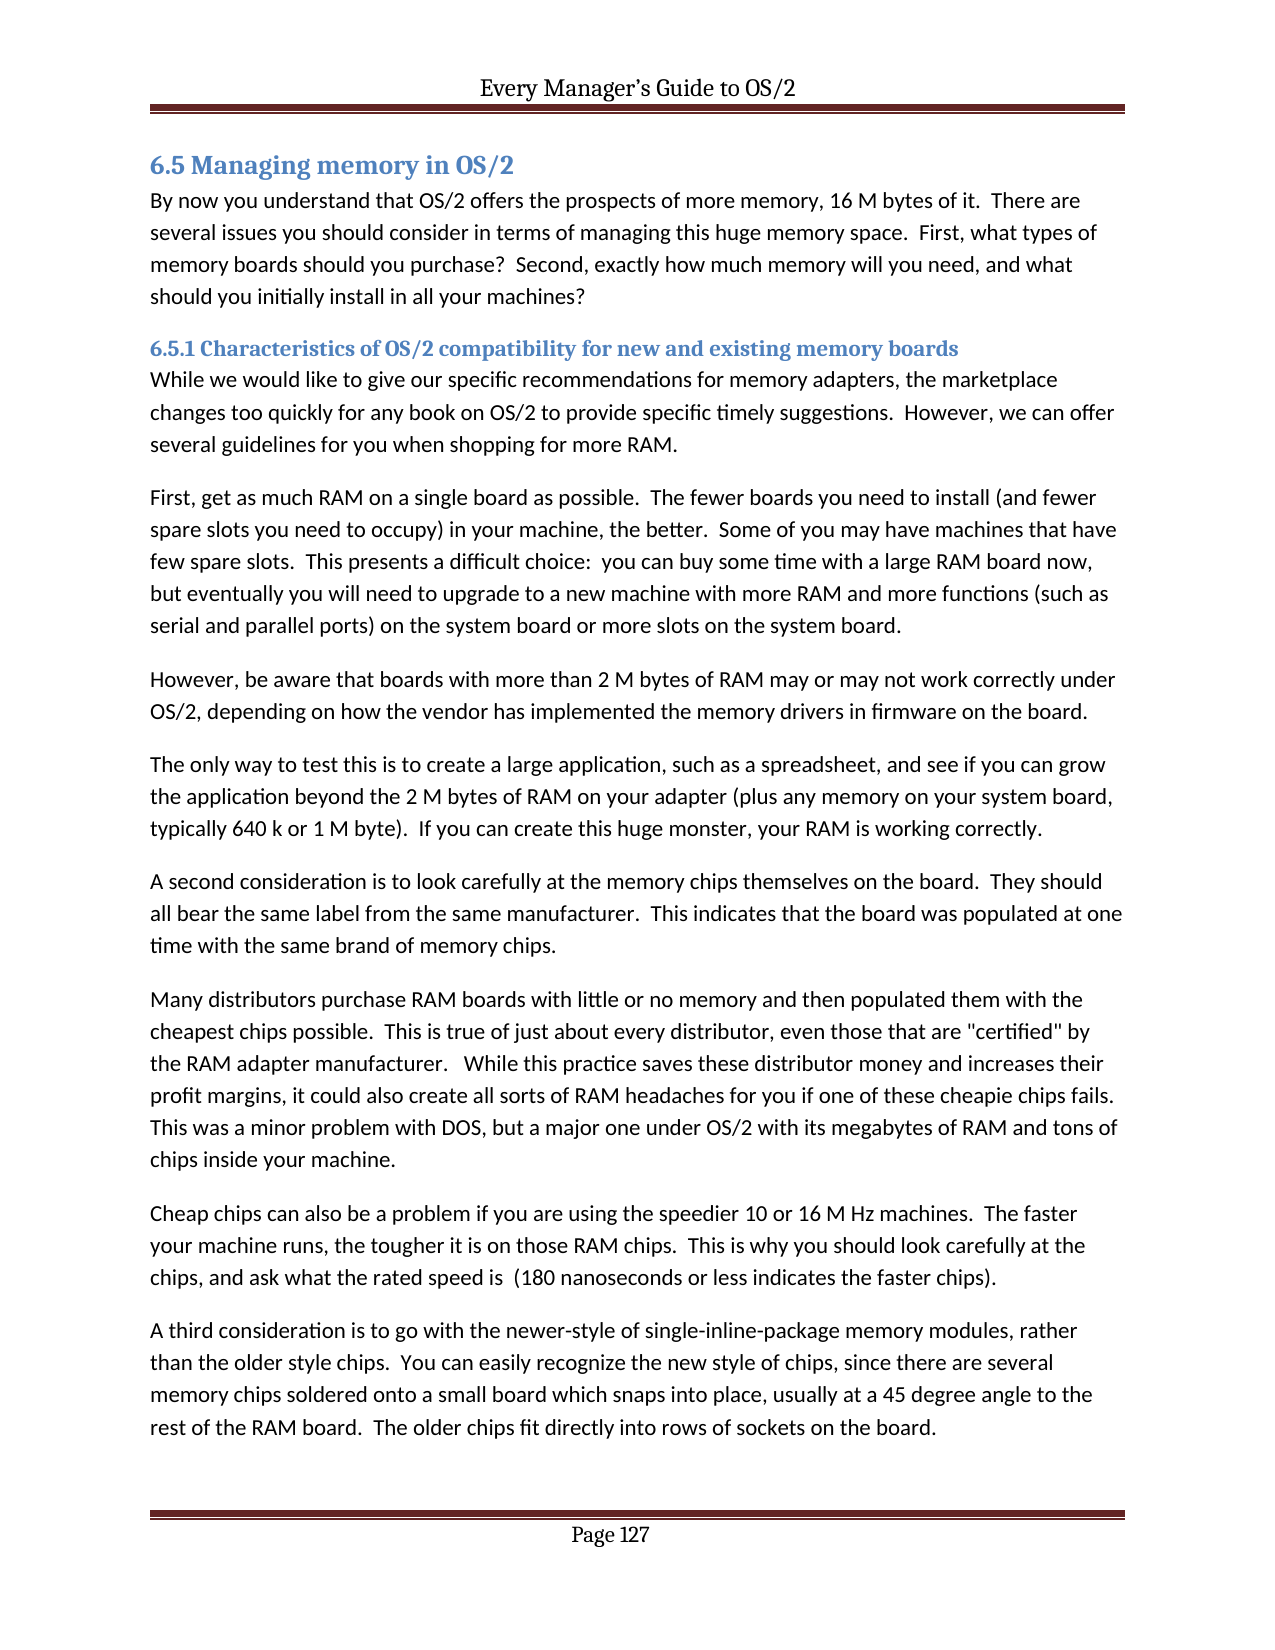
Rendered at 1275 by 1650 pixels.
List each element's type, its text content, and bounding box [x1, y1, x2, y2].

text However, be aware that boards with more than 2 M bytes of RAM may or may not work correctly under OS/2, depending on how the vendor has implemented the memory drivers in firmware on the board. [150, 665, 1125, 725]
text Cheap chips can also be a problem if you are using the speedier 10 or 16 M Hz machines. The faster your machine runs, the tougher it is on those RAM chips. This is why you should look carefully at the chips, and ask what the rated speed is (180 nanoseconds or less indicates the faster chips). [150, 1199, 1125, 1291]
subtitle 6.5 Managing memory in OS/2 [150, 150, 1125, 181]
text A second consideration is to look carefully at the memory chips themselves on the board. They should all bear the same label from the same manufacturer. This indicates that the board was populated at one time with the same brand of memory chips. [150, 867, 1125, 960]
text The only way to test this is to create a large application, such as a spreadsheet, and see if you can grow the application beyond the 2 M bytes of RAM on your adapter (plus any memory on your system board, typically 640 k or 1 M byte). If you can create this huge monster, your RAM is working correctly. [150, 750, 1125, 842]
text A third consideration is to go with the newer-style of single-inline-package memory modules, rather than the older style chips. You can easily recognize the new style of chips, since there are several memory chips soldered onto a small board which snaps into place, usually at a 45 degree angle to the rest of the RAM board. The older chips fit directly into rows of sockets on the board. [150, 1316, 1125, 1441]
text By now you understand that OS/2 offers the prospects of more memory, 16 M bytes of it. There are several issues you should consider in terms of managing this huge memory space. First, what types of memory boards should you purchase? Second, exactly how much memory will you need, and what should you initially install in all your machines? [150, 186, 1125, 310]
text Many distributors purchase RAM boards with little or no memory and then populated them with the cheapest chips possible. This is true of just about every distributor, even those that are "certified" by the RAM adapter manufacturer. While this practice saves these distributor money and increases their profit margins, it could also create all sorts of RAM headaches for you if one of these cheapie chips fails. This was a minor problem with DOS, but a major one under OS/2 with its megabytes of RAM and tons of chips inside your machine. [150, 985, 1125, 1174]
text While we would like to give our specific recommendations for memory adapters, the marketplace changes too quickly for any book on OS/2 to provide specific timely suggestions. However, we can offer several guidelines for you when shopping for more RAM. [150, 366, 1125, 458]
text First, get as much RAM on a single board as possible. The fewer boards you need to install (and fewer spare slots you need to occupy) in your machine, the better. Some of you may have machines that have few spare slots. This presents a difficult choice: you can buy some time with a large RAM board now, but eventually you will need to upgrade to a new machine with more RAM and more functions (such as serial and parallel ports) on the system board or more slots on the system board. [150, 483, 1125, 640]
subtitle 6.5.1 Characteristics of OS/2 compatibility for new and existing memory boards [150, 335, 1125, 362]
